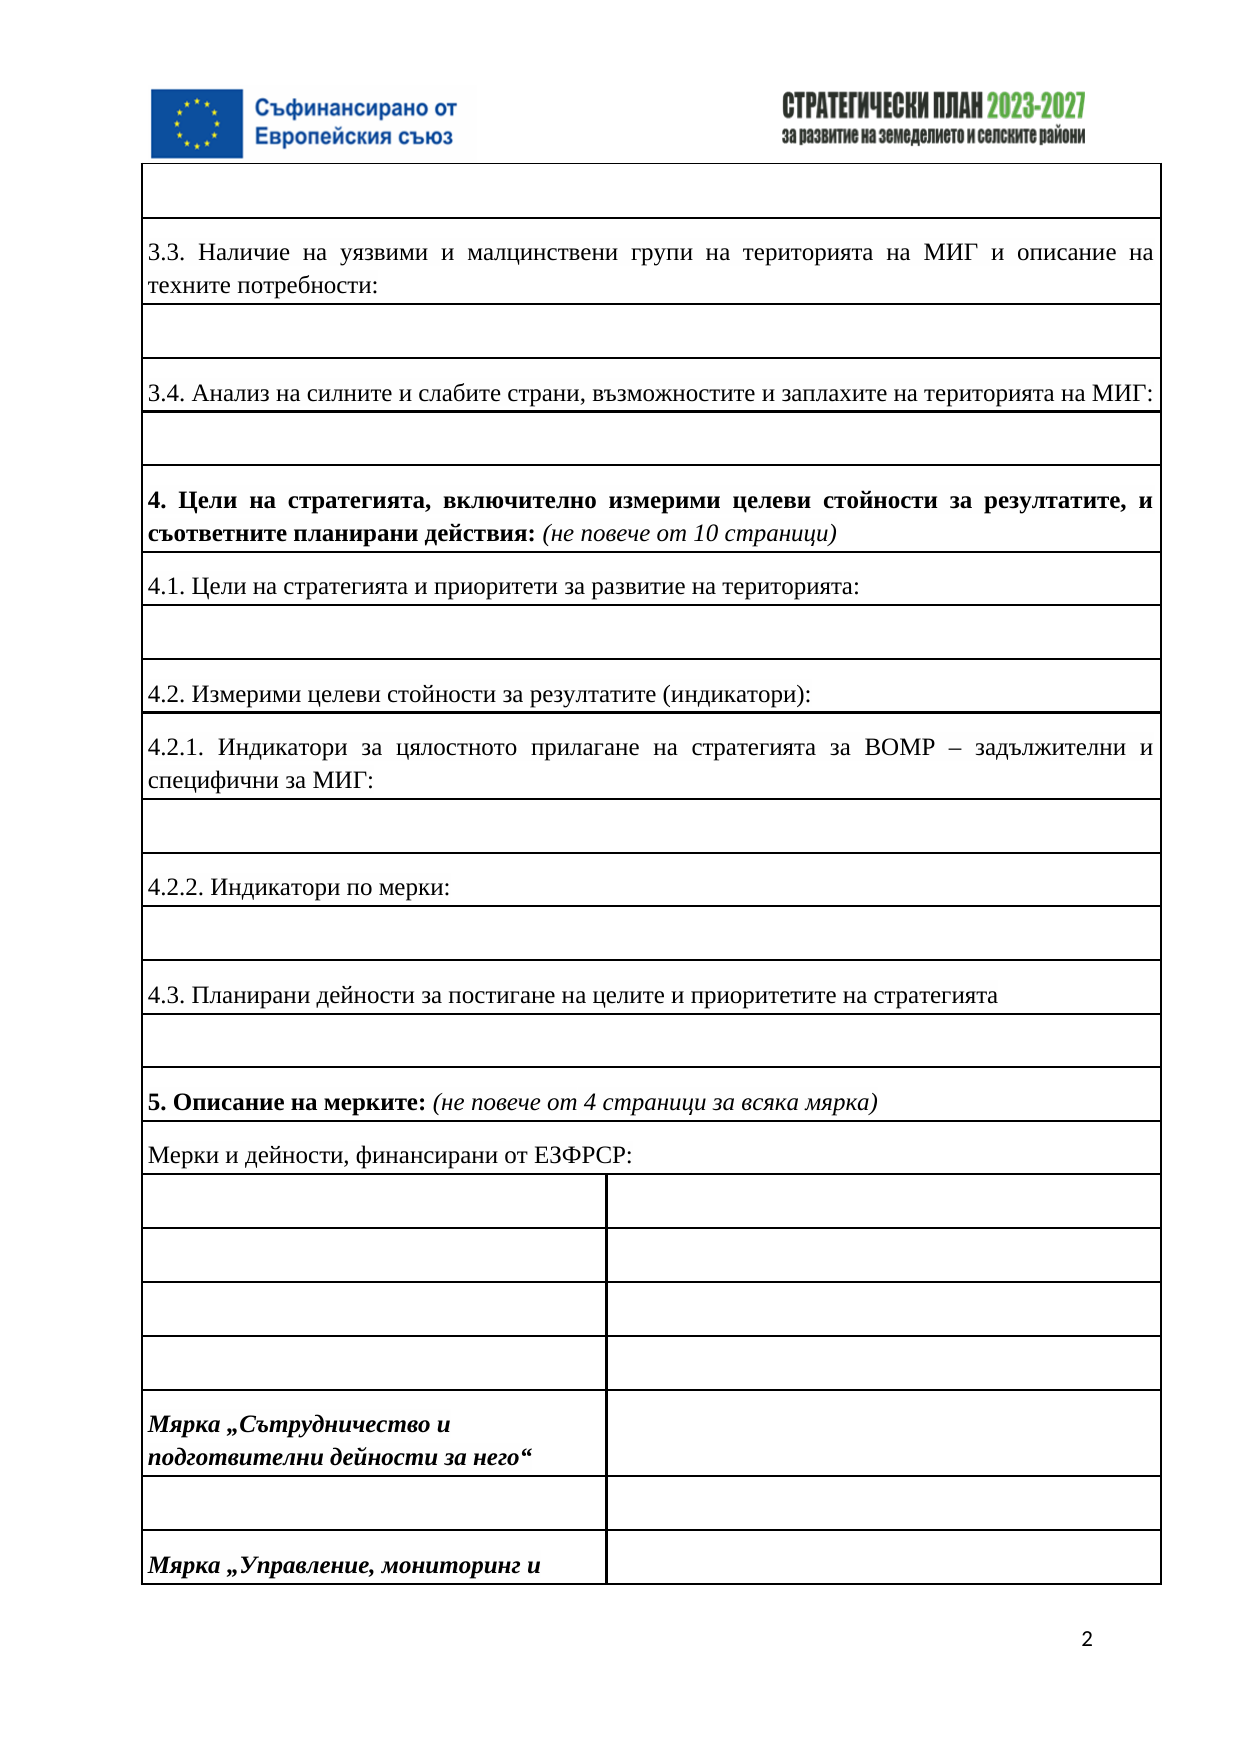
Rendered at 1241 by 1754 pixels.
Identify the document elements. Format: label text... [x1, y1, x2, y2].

table_cell Мярка „Сътрудничество и подготвителни дейности за него“ [143, 1391, 605, 1475]
table_cell [143, 1477, 605, 1529]
table_cell [143, 1337, 605, 1388]
table_cell [143, 907, 1160, 959]
table_cell [143, 800, 1160, 852]
table_cell 4.2. Измерими целеви стойности за резултатите (индикатори): [143, 660, 1160, 711]
table_cell Мерки и дейности, финансирани от ЕЗФРСР: [143, 1122, 1160, 1173]
table_cell 3.3. Наличие на уязвими и малцинствени групи на територията на МИГ и описание на техните потребности: [143, 219, 1160, 303]
table_cell Мярка „Управление, мониторинг и оценка на стратегията и нейното популяризиране“ [143, 1531, 605, 1583]
table_cell 5. Описание на мерките: (не повече от 4 страници за всяка мярка) [143, 1068, 1160, 1120]
table_cell [143, 606, 1160, 658]
table_cell 4.3. Планирани дейности за постигане на целите и приоритетите на стратегията [143, 961, 1160, 1012]
table_cell 4. Цели на стратегията, включително измерими целеви стойности за резултатите, и съответните планирани действия: (не повече от 10 страници) [143, 466, 1160, 551]
table_cell 4.2.2. Индикатори по мерки: [143, 854, 1160, 905]
table_cell [143, 413, 1160, 464]
table_cell [608, 1229, 1160, 1281]
table_cell [608, 1391, 1160, 1475]
table_cell [143, 1283, 605, 1335]
table_cell 3.4. Анализ на силните и слабите страни, възможностите и заплахите на територията на МИГ: [143, 359, 1160, 410]
table_cell 4.2.1. Индикатори за цялостното прилагане на стратегията за ВОМР – задължителни и специфични за МИГ: [143, 714, 1160, 798]
table_cell [608, 1337, 1160, 1388]
table_cell [608, 1175, 1160, 1227]
table_cell [608, 1477, 1160, 1529]
table_cell [143, 1175, 605, 1227]
table_cell [608, 1531, 1160, 1583]
table_cell [143, 164, 1160, 217]
table_cell [143, 1015, 1160, 1066]
table_cell 4.1. Цели на стратегията и приоритети за развитие на територията: [143, 553, 1160, 604]
picture [147, 85, 477, 163]
table_cell [143, 1229, 605, 1281]
picture [782, 73, 1085, 163]
table_cell [608, 1283, 1160, 1335]
table_cell [143, 305, 1160, 357]
